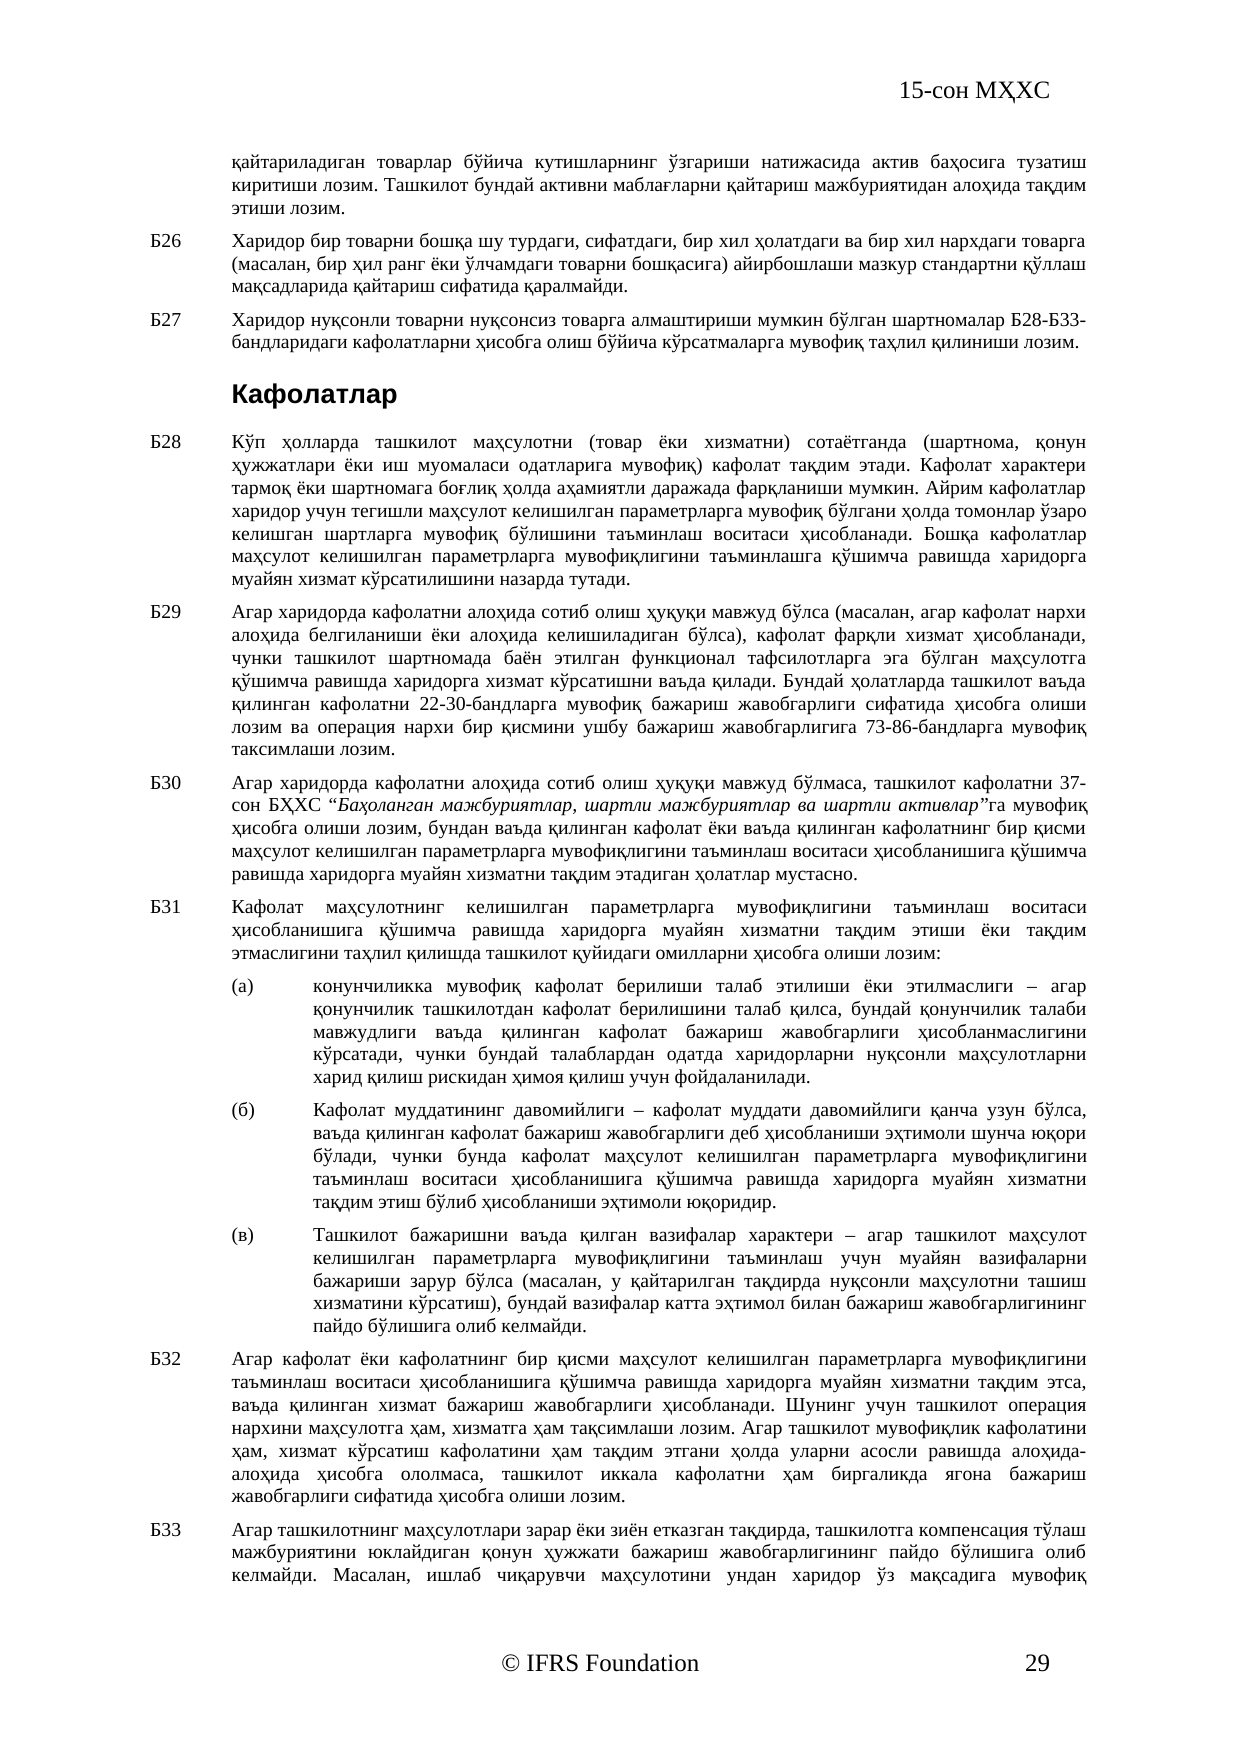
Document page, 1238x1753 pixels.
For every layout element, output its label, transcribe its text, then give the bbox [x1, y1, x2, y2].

text Б26 Харидор бир товарни бошқа шу турдаги, сифатдаги, бир хил ҳолатдаги ва бир хил нархдаги товарга (масалан, бир ҳил ранг ёки ўлчамдаги товарни бошқасига) айирбошлаши мазкур стандартни қўллаш мақсадларида қайтариш сифатида қаралмайди. [150, 229, 1087, 297]
text Б32 Агар кафолат ёки кафолатнинг бир қисми маҳсулот келишилган параметрларга мувофиқлигини таъминлаш воситаси ҳисобланишига қўшимча равишда харидорга муайян хизматни тақдим этса, ваъда қилинган хизмат бажариш жавобгарлиги ҳисобланади. Шунинг учун ташкилот операция нархини маҳсулотга ҳам, хизматга ҳам тақсимлаши лозим. Агар ташкилот мувофиқлик кафолатини ҳам, хизмат кўрсатиш кафолатини ҳам тақдим этгани ҳолда уларни асосли равишда алоҳида-алоҳида ҳисобга ололмаса, ташкилот иккала кафолатни ҳам биргаликда ягона бажариш жавобгарлиги сифатида ҳисобга олиши лозим. [150, 1347, 1087, 1507]
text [150, 1517, 1087, 1586]
text (в) Ташкилот бажаришни ваъда қилган вазифалар характери – агар ташкилот маҳсулот келишилган параметрларга мувофиқлигини таъминлаш учун муайян вазифаларни бажариши зарур бўлса (масалан, у қайтарилган тақдирда нуқсонли маҳсулотни ташиш хизматини кўрсатиш), бундай вазифалар катта эҳтимол билан бажариш жавобгарлигининг пайдо бўлишига олиб келмайди. [231, 1223, 1087, 1337]
text Б28 Кўп ҳолларда ташкилот маҳсулотни (товар ёки хизматни) сотаётганда (шартнома, қонун ҳужжатлари ёки иш муомаласи одатларига мувофиқ) кафолат тақдим этади. Кафолат характери тармоқ ёки шартномага боғлиқ ҳолда аҳамиятли даражада фарқланиши мумкин. Айрим кафолатлар харидор учун тегишли маҳсулот келишилган параметрларга мувофиқ бўлгани ҳолда томонлар ўзаро келишган шартларга мувофиқ бўлишини таъминлаш воситаси ҳисобланади. Бошқа кафолатлар маҳсулот келишилган параметрларга мувофиқлигини таъминлашга қўшимча равишда харидорга муайян хизмат кўрсатилишини назарда тутади. [150, 430, 1087, 590]
text (a) конунчиликка мувофиқ кафолат берилиши талаб этилиши ёки этилмаслиги – агар қонунчилик ташкилотдан кафолат берилишини талаб қилса, бундай қонунчилик талаби мавжудлиги ваъда қилинган кафолат бажариш жавобгарлиги ҳисобланмаслигини кўрсатади, чунки бундай талаблардан одатда харидорларни нуқсонли маҳсулотларни харид қилиш рискидан ҳимоя қилиш учун фойдаланилади. [231, 974, 1087, 1088]
text Б31 Кафолат маҳсулотнинг келишилган параметрларга мувофиқлигини таъминлаш воситаси ҳисобланишига қўшимча равишда харидорга муайян хизматни тақдим этиши ёки тақдим этмаслигини таҳлил қилишда ташкилот қуйидаги омилларни ҳисобга олиши лозим: [150, 895, 1087, 963]
text (б) Кафолат муддатининг давомийлиги – кафолат муддати давомийлиги қанча узун бўлса, ваъда қилинган кафолат бажариш жавобгарлиги деб ҳисобланиши эҳтимоли шунча юқори бўлади, чунки бунда кафолат маҳсулот келишилган параметрларга мувофиқлигини таъминлаш воситаси ҳисобланишига қўшимча равишда харидорга муайян хизматни тақдим этиш бўлиб ҳисобланиши эҳтимоли юқоридир. [231, 1098, 1087, 1212]
text Б30 Агар харидорда кафолатни алоҳида сотиб олиш ҳуқуқи мавжуд бўлмаса, ташкилот кафолатни 37-сон БҲХС “Баҳоланган мажбуриятлар, шартли мажбуриятлар ва шартли активлар”га мувофиқ ҳисобга олиши лозим, бундан ваъда қилинган кафолат ёки ваъда қилинган кафолатнинг бир қисми маҳсулот келишилган параметрларга мувофиқлигини таъминлаш воситаси ҳисобланишига қўшимча равишда харидорга муайян хизматни тақдим этадиган ҳолатлар мустасно. [150, 771, 1087, 885]
text Б29 Агар харидорда кафолатни алоҳида сотиб олиш ҳуқуқи мавжуд бўлса (масалан, агар кафолат нархи алоҳида белгиланиши ёки алоҳида келишиладиган бўлса), кафолат фарқли хизмат ҳисобланади, чунки ташкилот шартномада баён этилган функционал тафсилотларга эга бўлган маҳсулотга қўшимча равишда харидорга хизмат кўрсатишни ваъда қилади. Бундай ҳолатларда ташкилот ваъда қилинган кафолатни 22-30-бандларга мувофиқ бажариш жавобгарлиги сифатида ҳисобга олиши лозим ва операция нархи бир қисмини ушбу бажариш жавобгарлигига 73-86-бандларга мувофиқ таксимлаши лозим. [150, 601, 1087, 760]
text Б27 Харидор нуқсонли товарни нуқсонсиз товарга алмаштириши мумкин бўлган шартномалар Б28-Б33-бандларидаги кафолатларни ҳисобга олиш бўйича кўрсатмаларга мувофиқ таҳлил қилиниши лозим. [150, 308, 1087, 353]
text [150, 150, 1087, 218]
text Кафолатлар [231, 378, 1087, 409]
